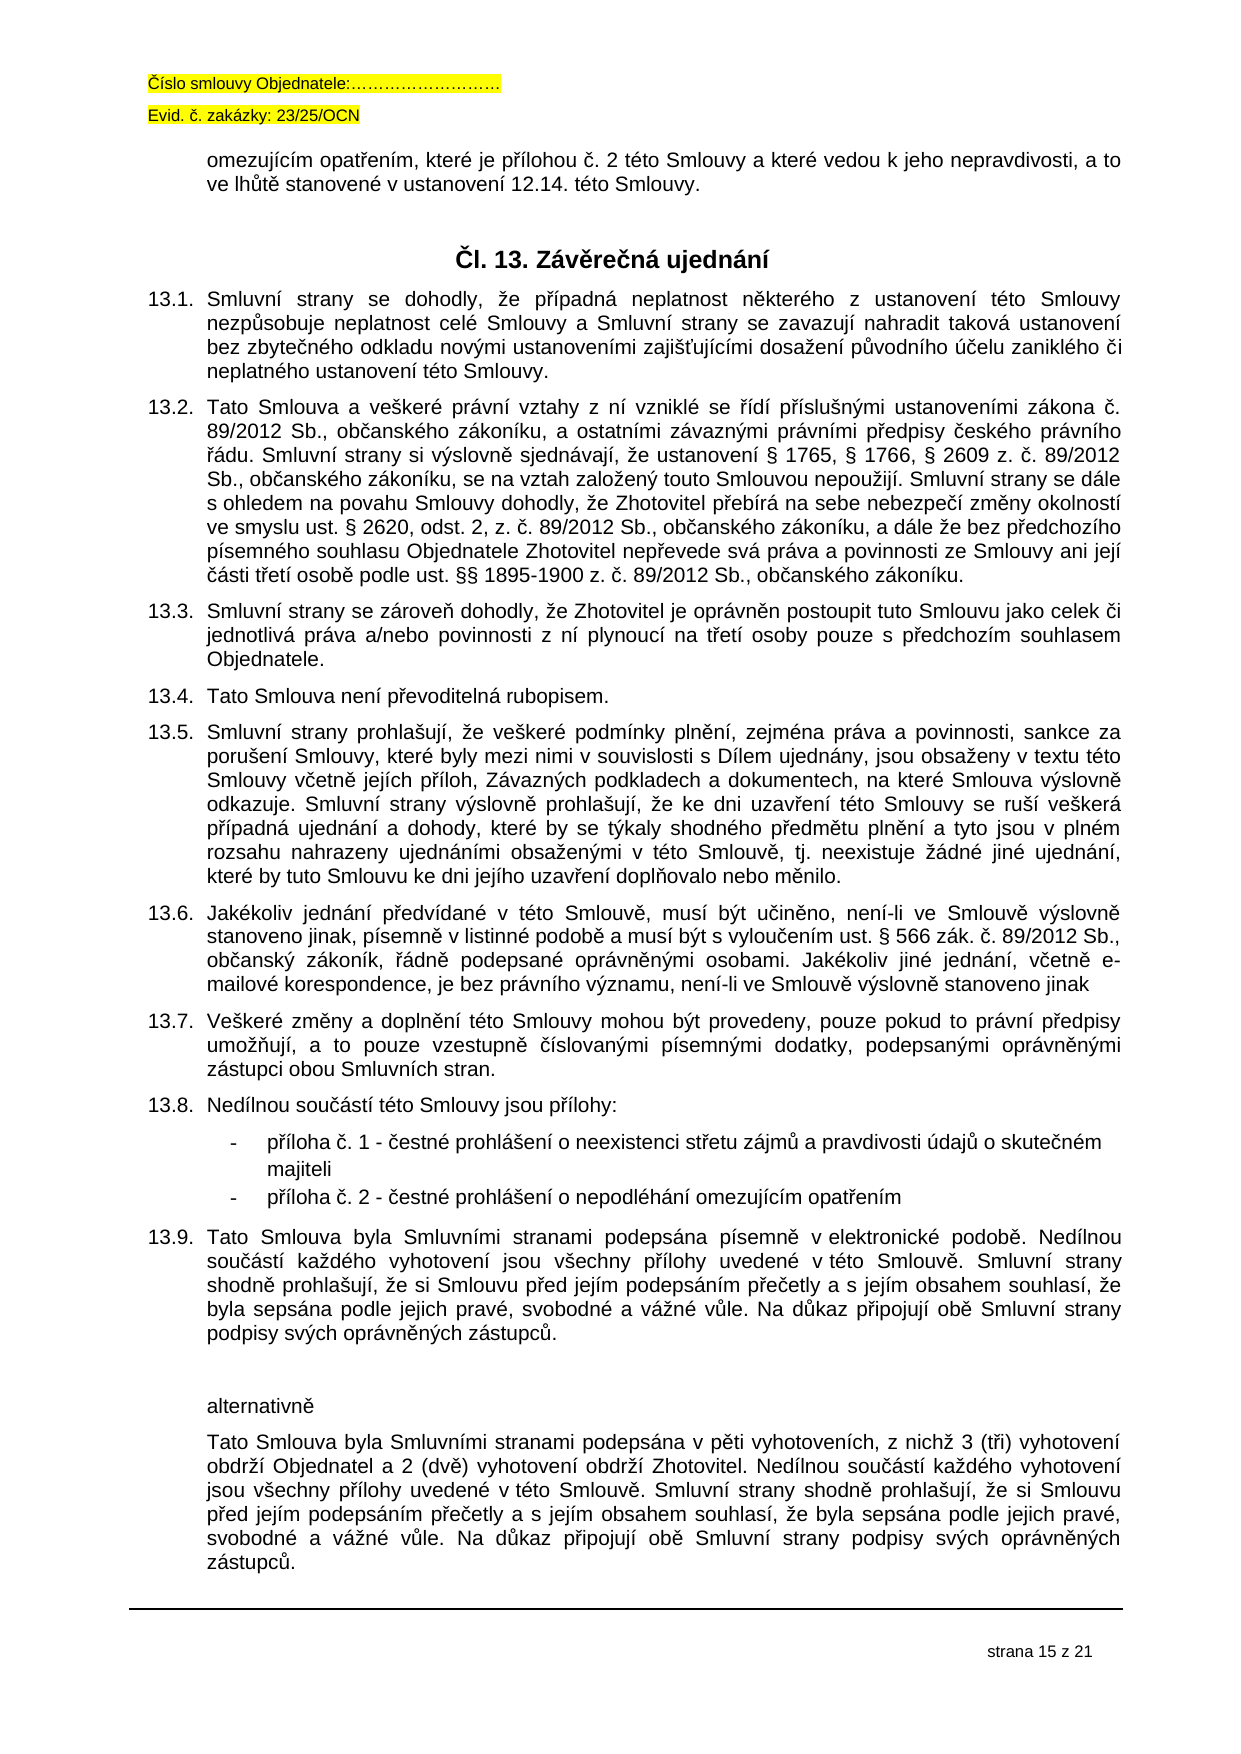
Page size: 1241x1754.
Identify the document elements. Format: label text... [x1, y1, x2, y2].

text Veškeré změny a doplnění této Smlouvy mohou být provedeny, pouze pokud to právní předpisy umožňují, a to pouze vzestupně číslovanými písemnými dodatky, podepsanými oprávněnými zástupci obou Smluvních stran. [148, 1009, 1122, 1081]
text Smluvní strany se zároveň dohodly, že Zhotovitel je oprávněn postoupit tuto Smlouvu jako celek či jednotlivá práva a/nebo povinnosti z ní plynoucí na třetí osoby pouze s předchozím souhlasem Objednatele. [148, 599, 1122, 671]
list příloha č. 1 - čestné prohlášení o neexistenci střetu zájmů a pravdivosti údajů o skutečném majiteli [230, 1129, 1122, 1181]
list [148, 148, 1122, 196]
list alternativně [207, 1394, 1122, 1418]
text Závěrečná ujednání [102, 246, 1122, 274]
list Tato Smlouva byla Smluvními stranami podepsána písemně v elektronické podobě. Nedílnou součástí každého vyhotovení jsou všechny přílohy uvedené v této Smlouvě. Smluvní strany shodně prohlašují, že si Smlouvu před jejím podepsáním přečetly a s jejím obsahem souhlasí, že byla sepsána podle jejich pravé, svobodné a vážné vůle. Na důkaz připojují obě Smluvní strany podpisy svých oprávněných zástupců. [148, 1225, 1122, 1345]
text Jakékoliv jednání předvídané v této Smlouvě, musí být učiněno, není-li ve Smlouvě výslovně stanoveno jinak, písemně v listinné podobě a musí být s vyloučením ust. § 566 zák. č. 89/2012 Sb., občanský zákoník, řádně podepsané oprávněnými osobami. Jakékoliv jiné jednání, včetně e-mailové korespondence, je bez právního významu, není-li ve Smlouvě výslovně stanoveno jinak [148, 900, 1122, 996]
text Smluvní strany prohlašují, že veškeré podmínky plnění, zejména práva a povinnosti, sankce za porušení Smlouvy, které byly mezi nimi v souvislosti s Dílem ujednány, jsou obsaženy v textu této Smlouvy včetně jejích příloh, Závazných podkladech a dokumentech, na které Smlouva výslovně odkazuje. Smluvní strany výslovně prohlašují, že ke dni uzavření této Smlouvy se ruší veškerá případná ujednání a dohody, které by se týkaly shodného předmětu plnění a tyto jsou v plném rozsahu nahrazeny ujednáními obsaženými v této Smlouvě, tj. neexistuje žádné jiné ujednání, které by tuto Smlouvu ke dni jejího uzavření doplňovalo nebo měnilo. [148, 720, 1122, 888]
list příloha č. 2 - čestné prohlášení o nepodléhání omezujícím opatřením [230, 1185, 1122, 1209]
text Smluvní strany se dohodly, že případná neplatnost některého z ustanovení této Smlouvy nezpůsobuje neplatnost celé Smlouvy a Smluvní strany se zavazují nahradit taková ustanovení bez zbytečného odkladu novými ustanoveními zajišťujícími dosažení původního účelu zaniklého či neplatného ustanovení této Smlouvy. [148, 287, 1122, 383]
list Tato Smlouva byla Smluvními stranami podepsána v pěti vyhotoveních, z nichž 3 (tři) vyhotovení obdrží Objednatel a 2 (dvě) vyhotovení obdrží Zhotovitel. Nedílnou součástí každého vyhotovení jsou všechny přílohy uvedené v této Smlouvě. Smluvní strany shodně prohlašují, že si Smlouvu před jejím podepsáním přečetly a s jejím obsahem souhlasí, že byla sepsána podle jejich pravé, svobodné a vážné vůle. Na důkaz připojují obě Smluvní strany podpisy svých oprávněných zástupců. [207, 1430, 1122, 1574]
text Tato Smlouva není převoditelná rubopisem. [148, 684, 1122, 708]
text Tato Smlouva a veškeré právní vztahy z ní vzniklé se řídí příslušnými ustanoveními zákona č. 89/2012 Sb., občanského zákoníku, a ostatními závaznými právními předpisy českého právního řádu. Smluvní strany si výslovně sjednávají, že ustanovení § 1765, § 1766, § 2609 z. č. 89/2012 Sb., občanského zákoníku, se na vztah založený touto Smlouvou nepoužijí. Smluvní strany se dále s ohledem na povahu Smlouvy dohodly, že Zhotovitel přebírá na sebe nebezpečí změny okolností ve smyslu ust. § 2620, odst. 2, z. č. 89/2012 Sb., občanského zákoníku, a dále že bez předchozího písemného souhlasu Objednatele Zhotovitel nepřevede svá práva a povinnosti ze Smlouvy ani její části třetí osobě podle ust. §§ 1895-1900 z. č. 89/2012 Sb., občanského zákoníku. [148, 395, 1122, 587]
text Nedílnou součástí této Smlouvy jsou přílohy: [148, 1093, 1122, 1117]
